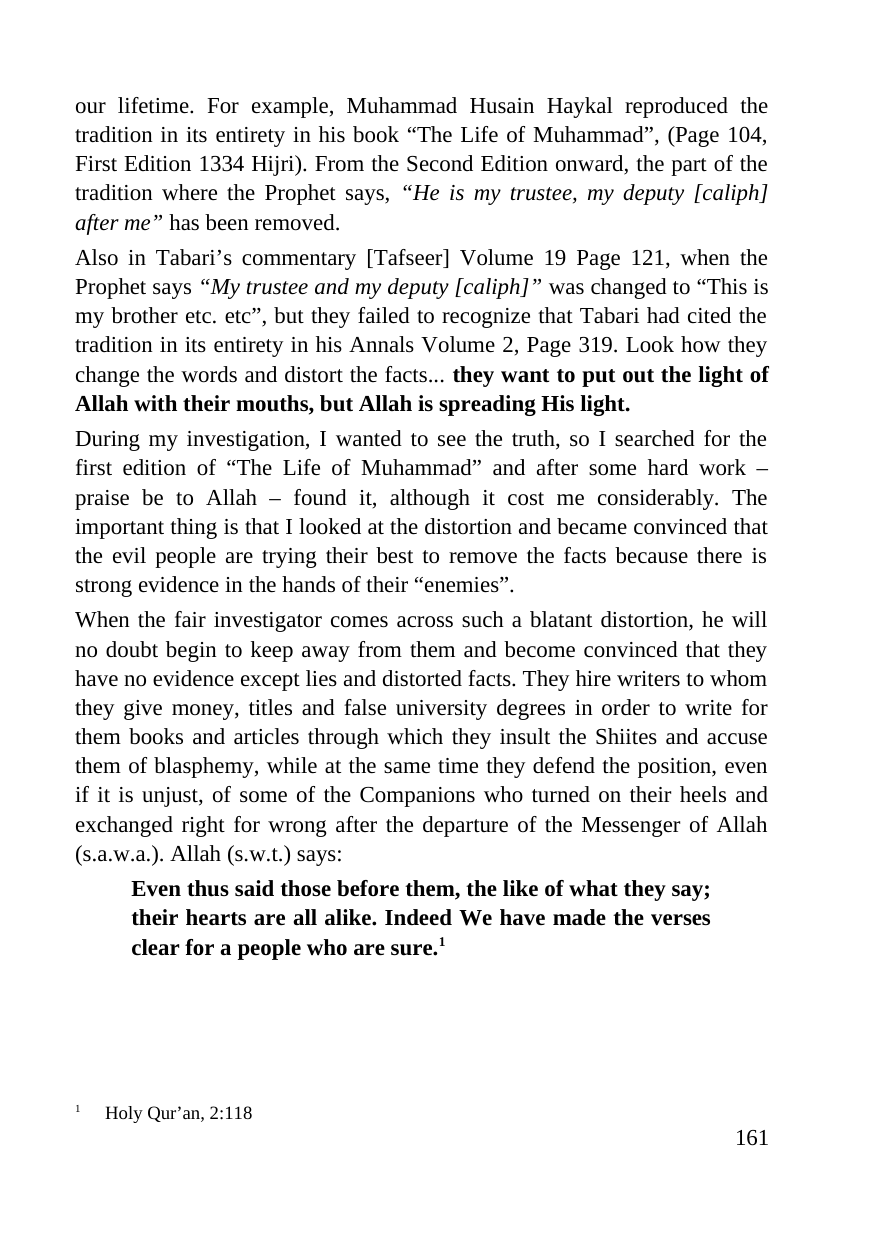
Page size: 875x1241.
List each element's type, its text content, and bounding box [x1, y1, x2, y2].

text Also in Tabari’s commentary [Tafseer] Volume 19 Page 121, when the Prophet says “My trustee and my deputy [caliph]” was changed to “This is my brother etc. etc”, but they failed to recognize that Tabari had cited the tradition in its entirety in his Annals Volume 2, Page 319. Look how they change the words and distort the facts... they want to put out the light of Allah with their mouths, but Allah is spreading His light. [75, 242, 769, 417]
text During my investigation, I wanted to see the truth, so I searched for the first edition of “The Life of Muhammad” and after some hard work – praise be to Allah – found it, although it cost me considerably. The important thing is that I looked at the distortion and became convinced that the evil people are trying their best to remove the facts because there is strong evidence in the hands of their “enemies”. [75, 423, 769, 598]
text Even thus said those before them, the like of what they say; their hearts are all alike. Indeed We have made the verses clear for a people who are sure. [131, 873, 712, 961]
text When the fair investigator comes across such a blatant distortion, he will no doubt begin to keep away from them and become convinced that they have no evidence except lies and distorted facts. They hire writers to whom they give money, titles and false university degrees in order to write for them books and articles through which they insult the Shiites and accuse them of blasphemy, while at the same time they defend the position, even if it is unjust, of some of the Companions who turned on their heels and exchanged right for wrong after the departure of the Messenger of Allah (s.a.w.a.). Allah (s.w.t.) says: [75, 604, 769, 867]
